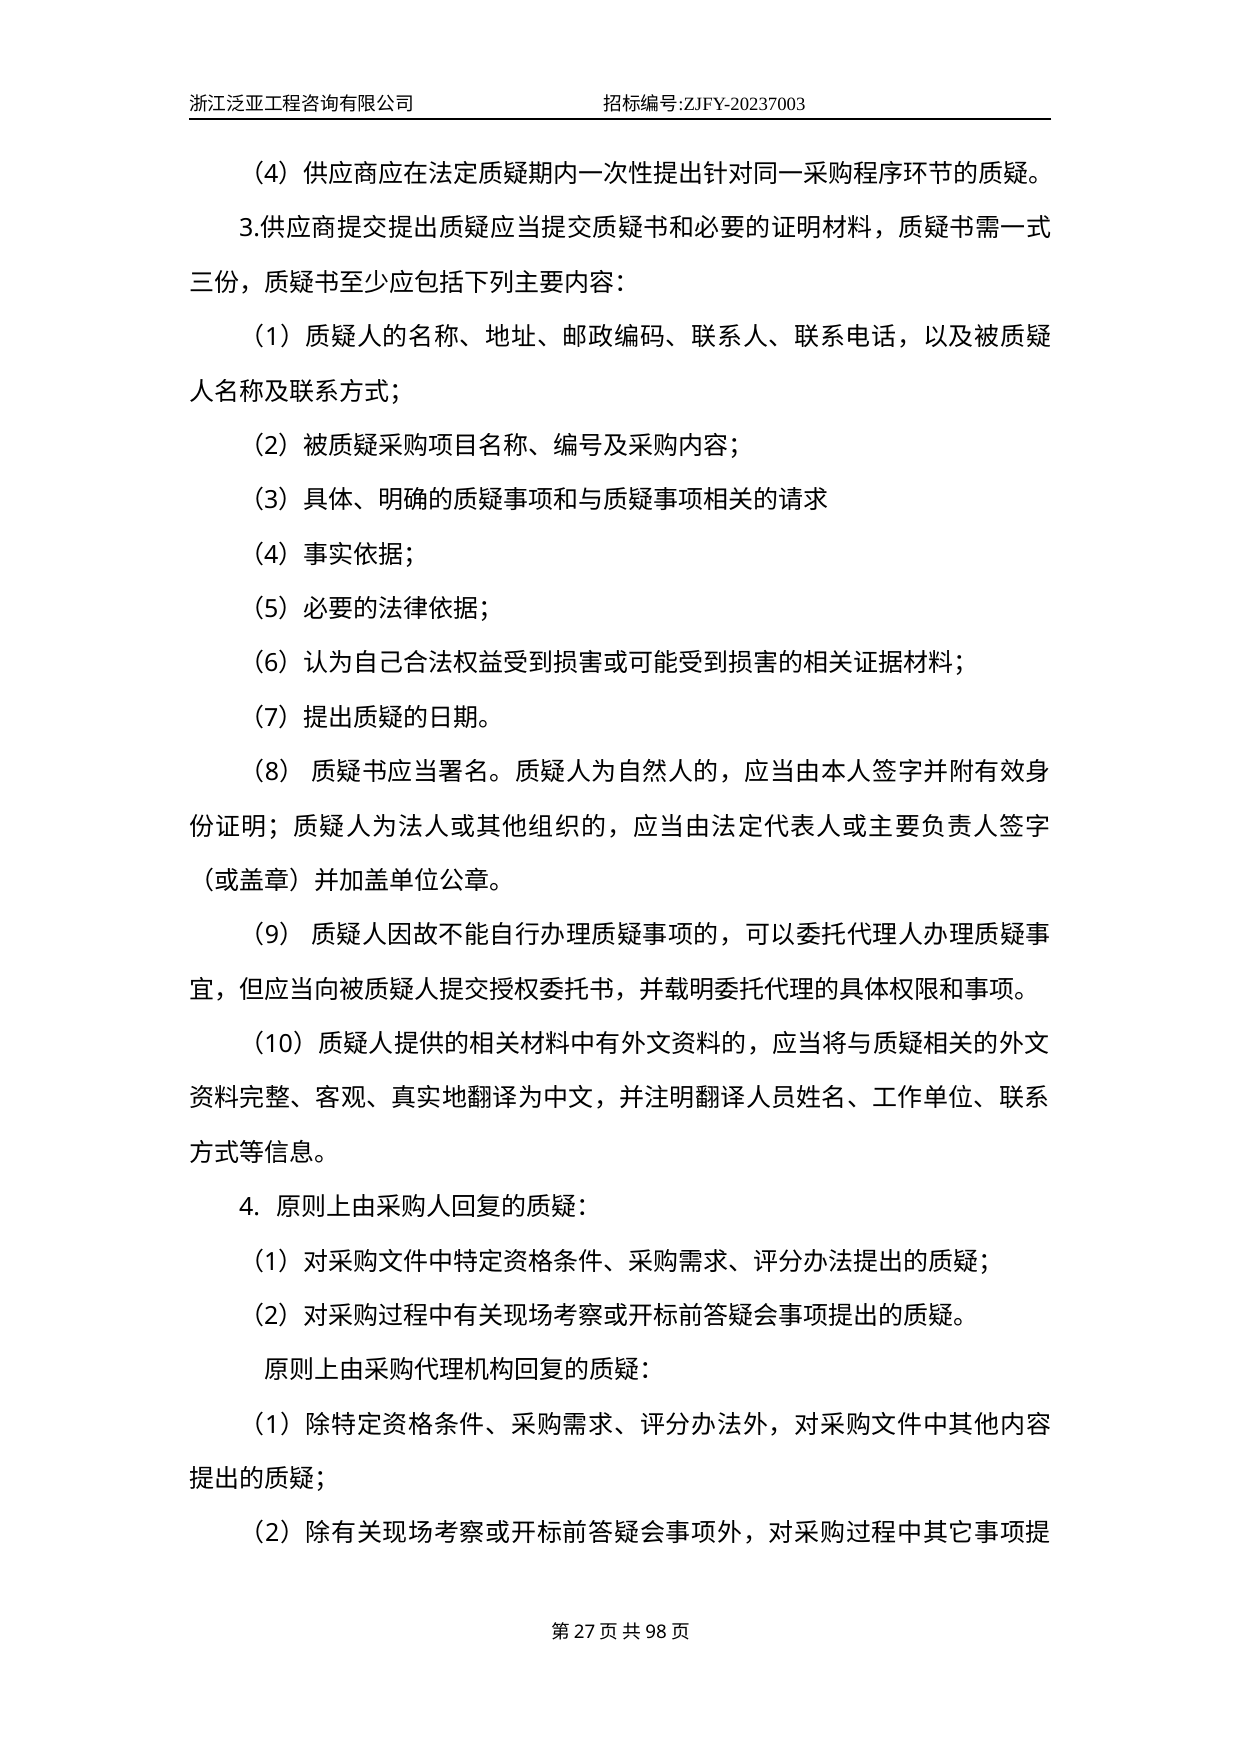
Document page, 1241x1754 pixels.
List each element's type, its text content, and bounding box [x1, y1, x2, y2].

text 3.供应商提交提出质疑应当提交质疑书和必要的证明材料，质疑书需一式三份，质疑书至少应包括下列主要内容： [189, 208, 1051, 298]
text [189, 1513, 1051, 1549]
text （2）对采购过程中有关现场考察或开标前答疑会事项提出的质疑。 [189, 1295, 1051, 1332]
text （5）必要的法律依据； [189, 588, 1051, 625]
text 4. 原则上由采购人回复的质疑： [189, 1187, 1051, 1223]
text （3）具体、明确的质疑事项和与质疑事项相关的请求 [189, 480, 1051, 516]
text （4）供应商应在法定质疑期内一次性提出针对同一采购程序环节的质疑。 [189, 153, 1051, 190]
text （10）质疑人提供的相关材料中有外文资料的，应当将与质疑相关的外文资料完整、客观、真实地翻译为中文，并注明翻译人员姓名、工作单位、联系方式等信息。 [189, 1023, 1051, 1168]
text （4）事实依据； [189, 534, 1051, 570]
text （2）被质疑采购项目名称、编号及采购内容； [189, 425, 1051, 462]
text 原则上由采购代理机构回复的质疑： [189, 1350, 1051, 1386]
text （1）对采购文件中特定资格条件、采购需求、评分办法提出的质疑； [189, 1241, 1051, 1277]
text （7）提出质疑的日期。 [189, 697, 1051, 733]
text （1）除特定资格条件、采购需求、评分办法外，对采购文件中其他内容提出的质疑； [189, 1404, 1051, 1495]
text （6）认为自己合法权益受到损害或可能受到损害的相关证据材料； [189, 643, 1051, 679]
text （9） 质疑人因故不能自行办理质疑事项的，可以委托代理人办理质疑事宜，但应当向被质疑人提交授权委托书，并载明委托代理的具体权限和事项。 [189, 915, 1051, 1005]
text （1）质疑人的名称、地址、邮政编码、联系人、联系电话，以及被质疑人名称及联系方式； [189, 317, 1051, 407]
text （8） 质疑书应当署名。质疑人为自然人的，应当由本人签字并附有效身份证明；质疑人为法人或其他组织的，应当由法定代表人或主要负责人签字（或盖章）并加盖单位公章。 [189, 752, 1051, 897]
